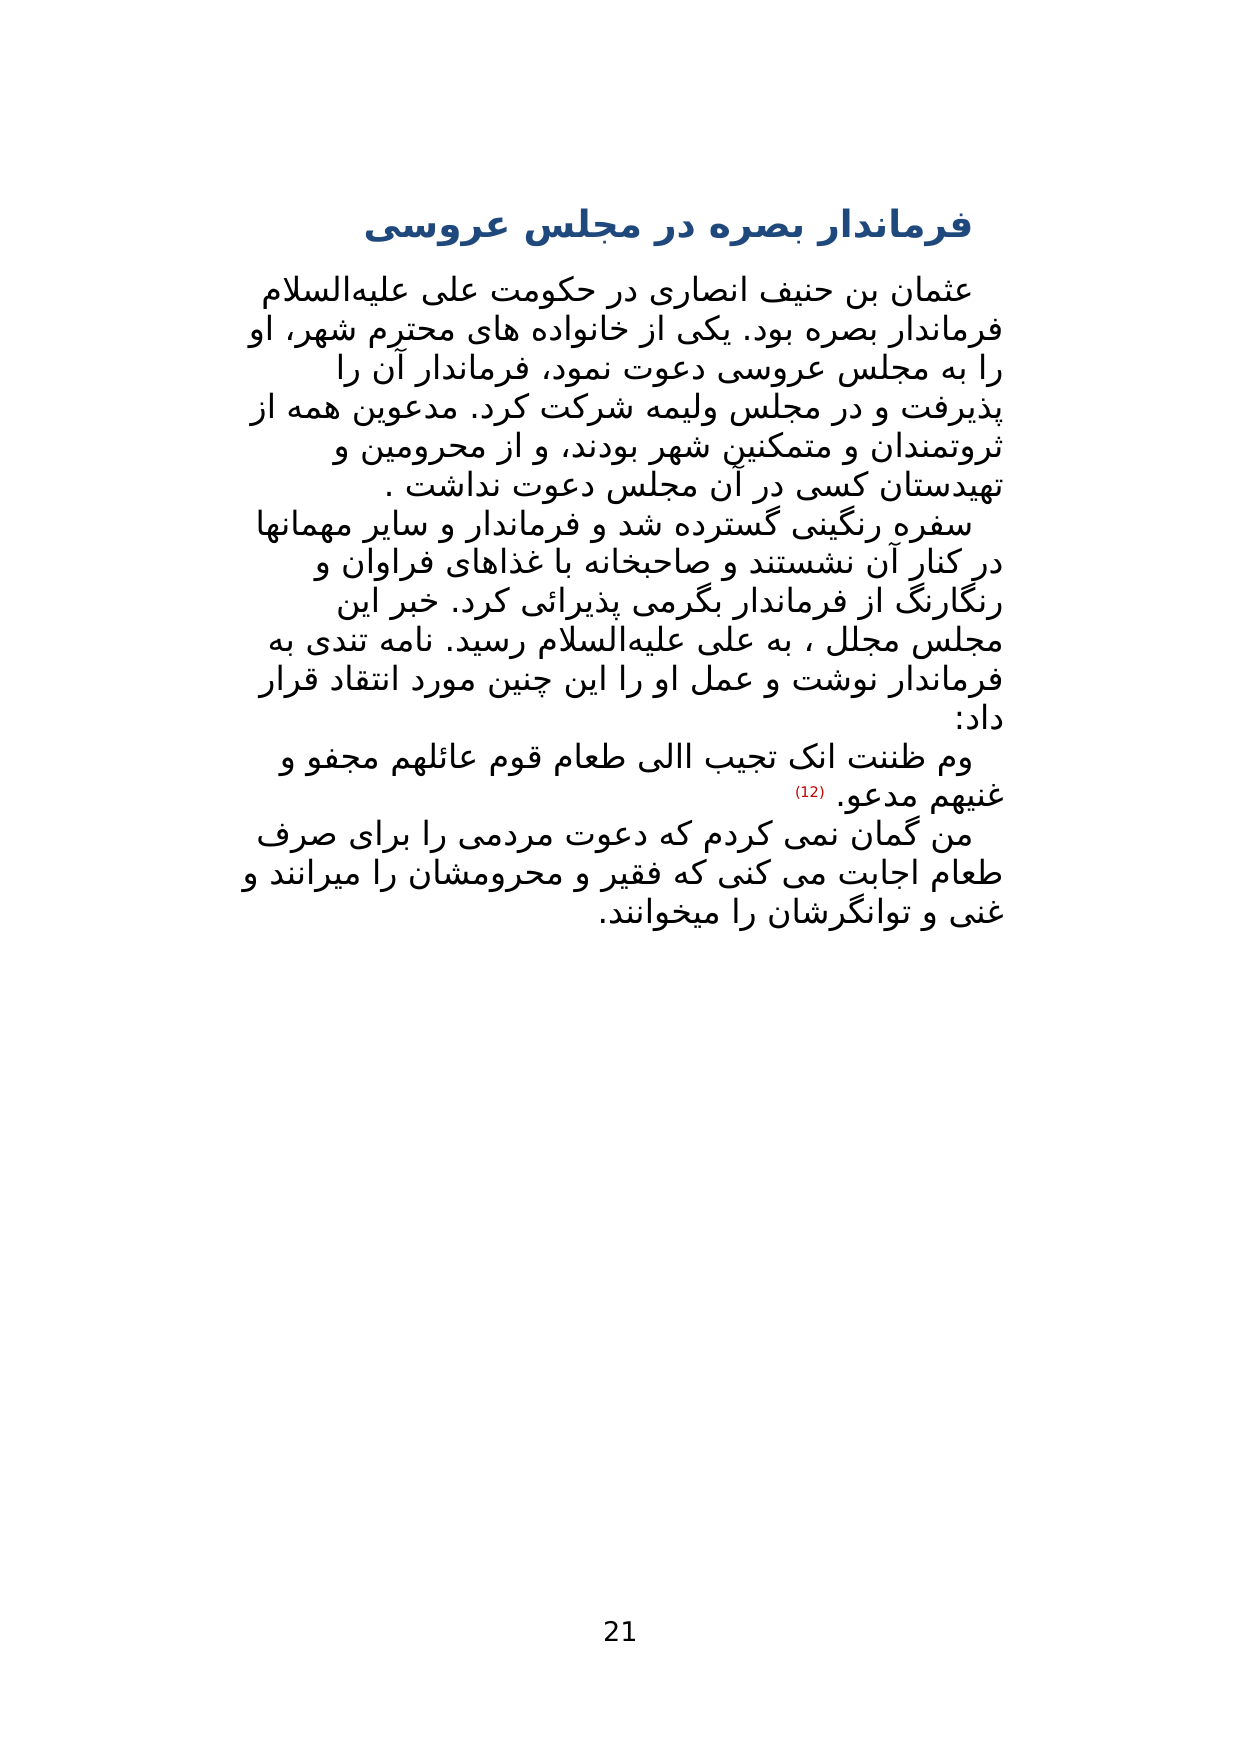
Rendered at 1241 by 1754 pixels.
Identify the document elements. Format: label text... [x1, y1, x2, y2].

text وم ظننت انک تجیب االی طعام قوم عائلهم مجفو و غنیهم مدعو. (12) [236, 737, 1004, 815]
text عثمان بن حنیف انصاری در حکومت علی عليه‌السلام فرماندار بصره بود. یکی از خانواده های محترم شهر، او را به مجلس عروسی دعوت نمود، فرماندار آن را پذیرفت و در مجلس ولیمه شرکت کرد. مدعوین همه از ثروتمندان و متمکنین شهر بودند، و از محرومین و تهیدستان کسی در آن مجلس دعوت نداشت . [236, 271, 1004, 504]
subtitle فرماندار بصره در مجلس عروسی [236, 202, 1004, 246]
text سفره رنگینی گسترده شد و فرماندار و سایر مهمانها در کنار آن نشستند و صاحبخانه با غذاهای فراوان و رنگارنگ از فرماندار بگرمی پذیرائی کرد. خبر این مجلس مجلل ، به علی عليه‌السلام رسید. نامه تندی به فرماندار نوشت و عمل او را این چنین مورد انتقاد قرار داد: [236, 504, 1004, 737]
text من گمان نمی کردم که دعوت مردمی را برای صرف طعام اجابت می کنی که فقیر و محرومشان را میرانند و غنی و توانگرشان را میخوانند. [236, 815, 1004, 931]
